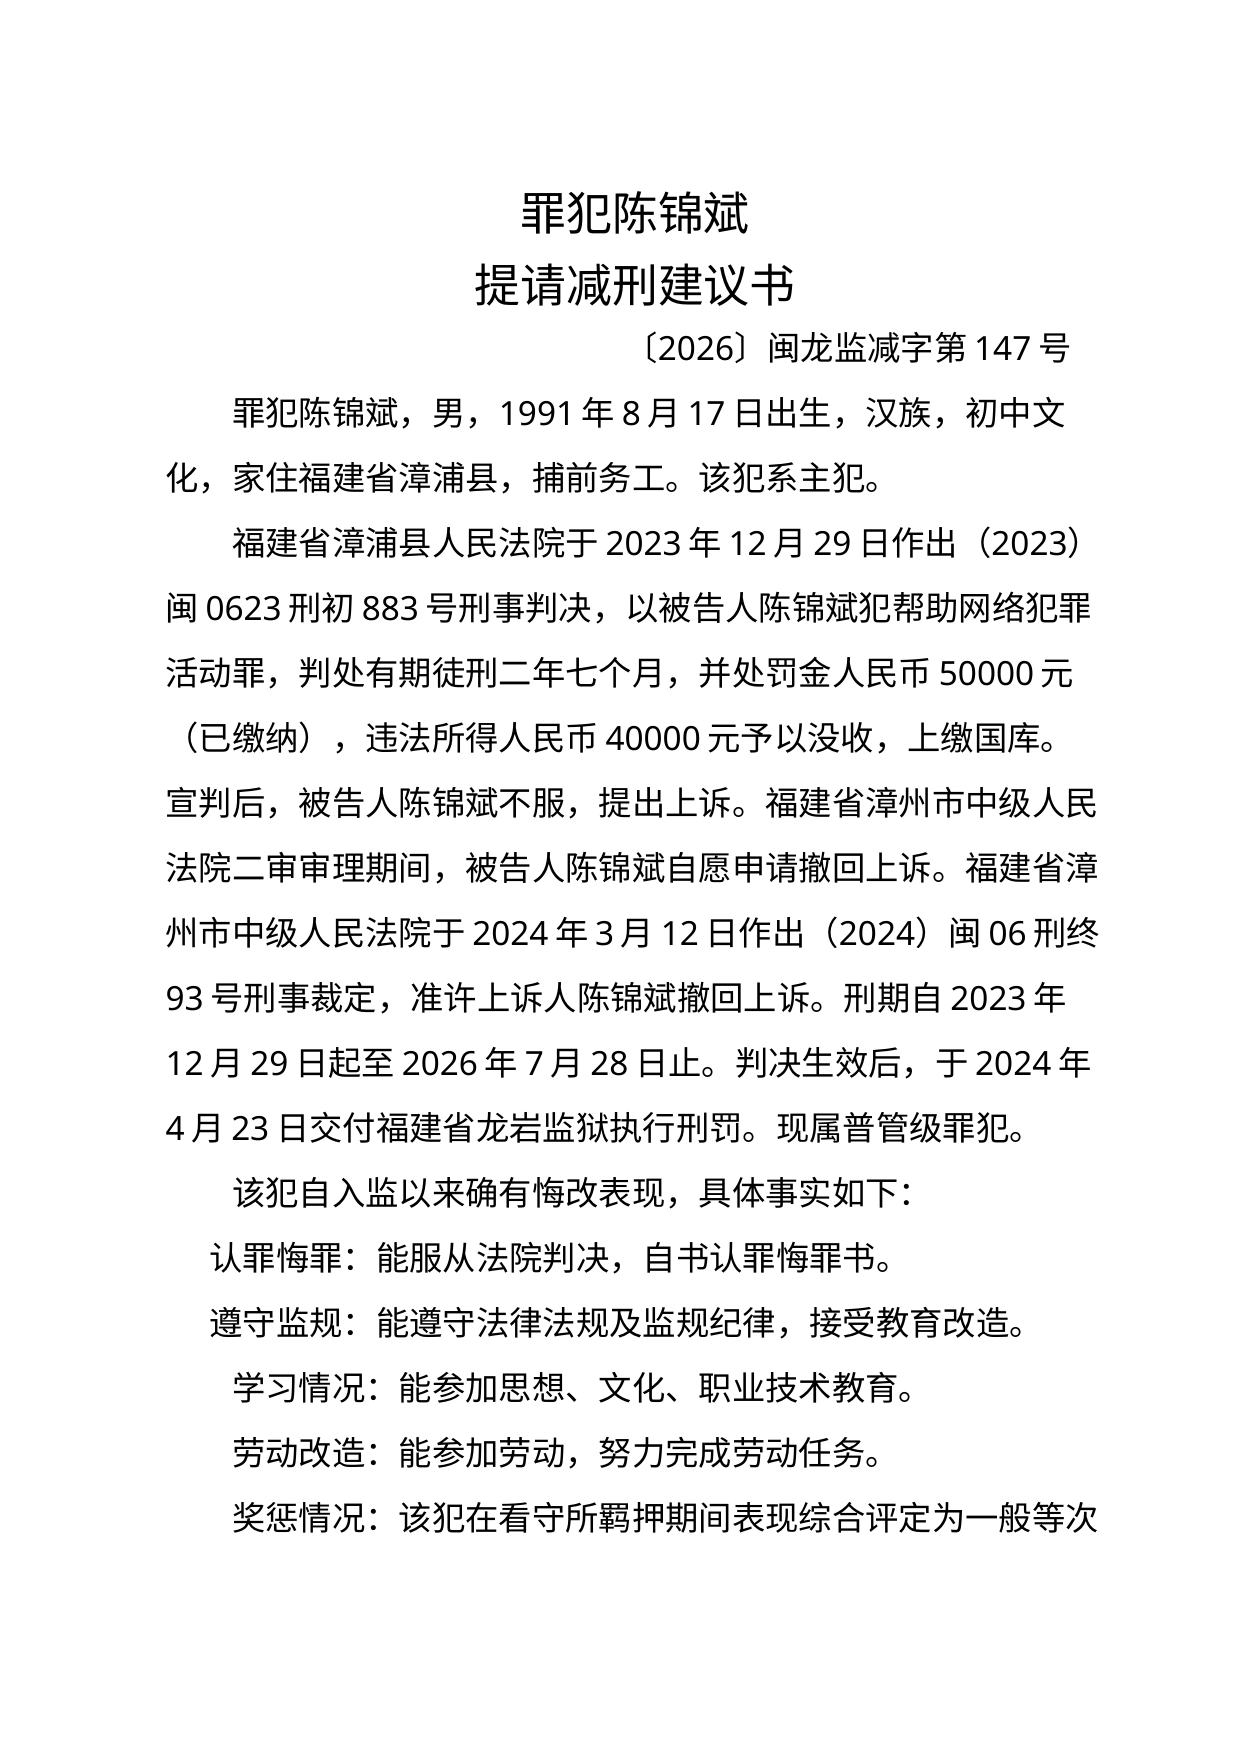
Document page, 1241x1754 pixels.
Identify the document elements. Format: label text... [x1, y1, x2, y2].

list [165, 1484, 1104, 1549]
text 福建省漳浦县人民法院于2023年12月29日作出（2023）闽0623刑初883号刑事判决，以被告人陈锦斌犯帮助网络犯罪活动罪，判处有期徒刑二年七个月，并处罚金人民币50000元（已缴纳），违法所得人民币40000元予以没收，上缴国库。宣判后，被告人陈锦斌不服，提出上诉。福建省漳州市中级人民法院二审审理期间，被告人陈锦斌自愿申请撤回上诉。福建省漳州市中级人民法院于2024年3月12日作出（2024）闽06刑终93号刑事裁定，准许上诉人陈锦斌撤回上诉。刑期自2023年12月29日起至2026年7月28日止。判决生效后，于2024年4月23日交付福建省龙岩监狱执行刑罚。现属普管级罪犯。 [165, 509, 1104, 1159]
text 劳动改造：能参加劳动，努力完成劳动任务。 [165, 1419, 1104, 1484]
text 罪犯陈锦斌 [165, 162, 1104, 259]
text 该犯自入监以来确有悔改表现，具体事实如下： [165, 1159, 1104, 1224]
text 罪犯陈锦斌，男，1991年8月17日出生，汉族，初中文化，家住福建省漳浦县，捕前务工。该犯系主犯。 [165, 379, 1104, 509]
text 提请减刑建议书 [165, 259, 1104, 314]
text 〔2026〕闽龙监减字第147号 [232, 314, 1071, 379]
text 认罪悔罪：能服从法院判决，自书认罪悔罪书。 [165, 1224, 1104, 1289]
text 学习情况：能参加思想、文化、职业技术教育。 [232, 1354, 1104, 1419]
text 遵守监规：能遵守法律法规及监规纪律，接受教育改造。 [165, 1289, 1104, 1354]
